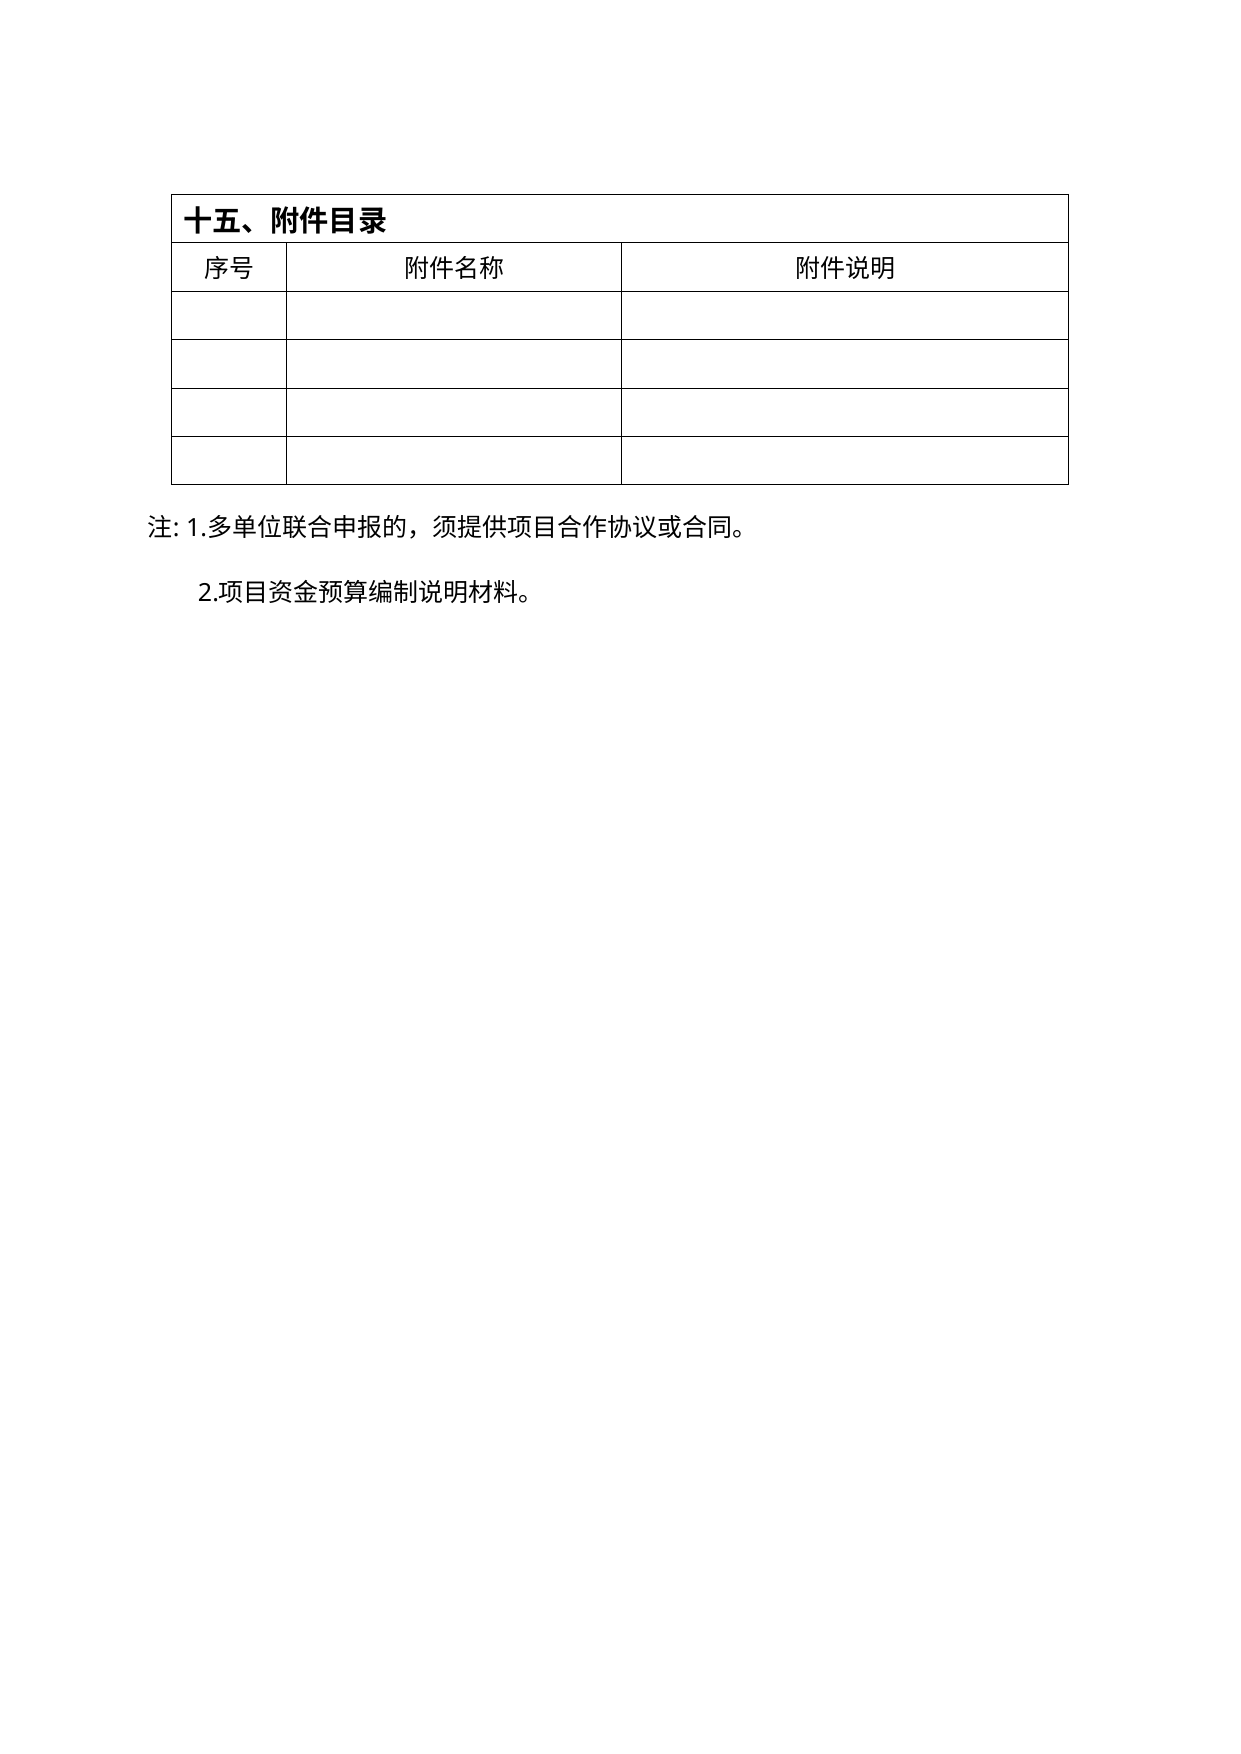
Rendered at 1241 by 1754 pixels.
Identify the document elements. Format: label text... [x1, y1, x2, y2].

table_cell [287, 437, 621, 484]
table_cell [622, 437, 1068, 484]
table_cell 附件说明 [622, 243, 1068, 291]
text 注: 1.多单位联合申报的，须提供项目合作协议或合同。 [148, 233, 1092, 558]
table_header 十五、附件目录 [172, 195, 1068, 242]
table_cell [287, 389, 621, 436]
table_cell [622, 292, 1068, 339]
table_cell [172, 292, 286, 339]
table_cell [287, 292, 621, 339]
table_cell 附件名称 [287, 243, 621, 291]
table_cell [172, 389, 286, 436]
table_cell [172, 437, 286, 484]
table_cell [622, 389, 1068, 436]
table_cell [287, 340, 621, 387]
table_cell [622, 340, 1068, 387]
table_cell [172, 340, 286, 387]
table_cell 序号 [172, 243, 286, 291]
text 2.项目资金预算编制说明材料。 [148, 558, 1092, 623]
